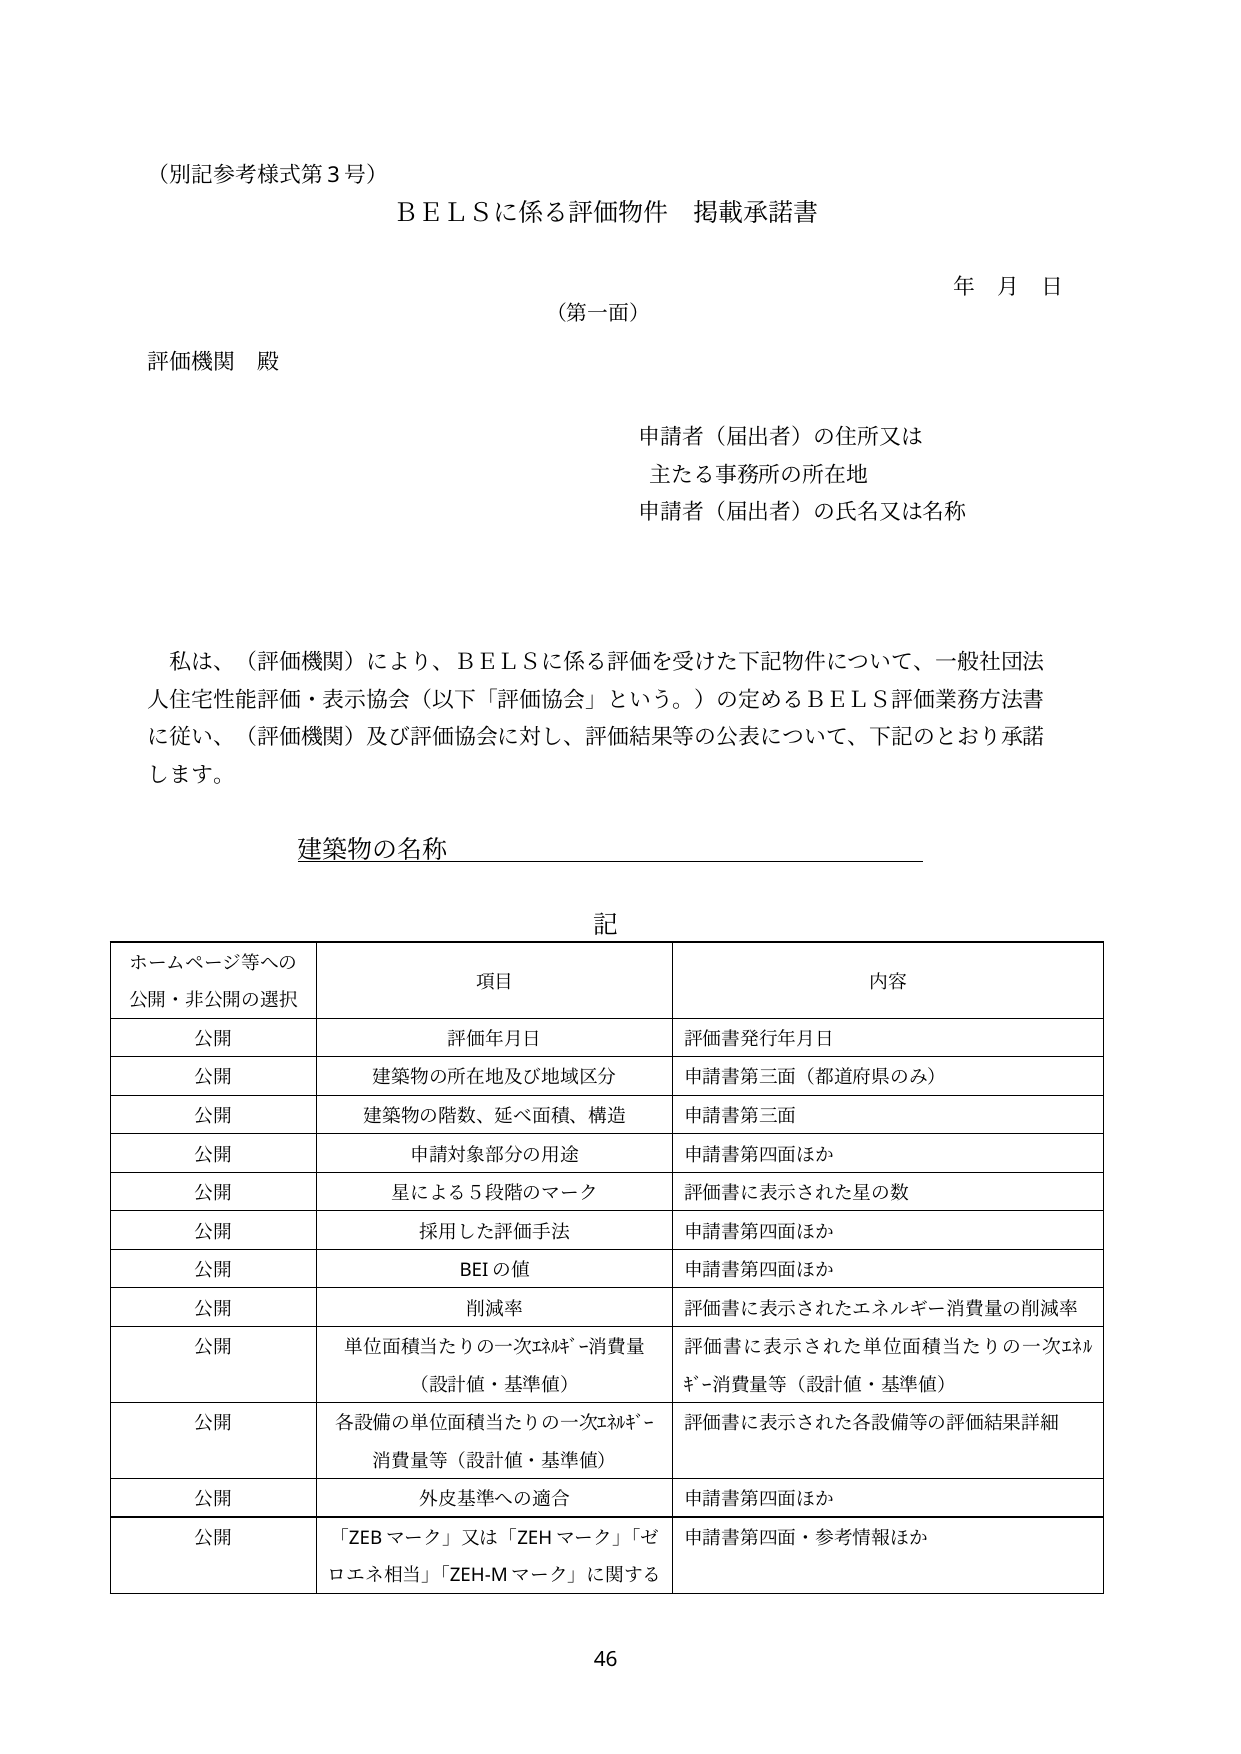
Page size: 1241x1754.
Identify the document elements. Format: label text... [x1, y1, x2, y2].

table_cell 評価書に表示された各設備等の評価結果詳細 [673, 1403, 1103, 1478]
text 私は、（評価機関）により、ＢＥＬＳに係る評価を受けた下記物件について、一般社団法人住宅性能評価・表示協会（以下「評価協会」という。）の定めるＢＥＬＳ評価業務方法書に従い、（評価機関）及び評価協会に対し、評価結果等の公表について、下記のとおり承諾します。 [148, 641, 1063, 791]
table_cell 申請書第四面ほか [673, 1211, 1103, 1249]
table_cell 評価書に表示された星の数 [673, 1173, 1103, 1210]
table_cell 公開 [111, 1134, 316, 1172]
text 主たる事務所の所在地 [148, 454, 1063, 491]
text 建築物の名称 [148, 829, 1063, 866]
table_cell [317, 1518, 672, 1592]
table_cell 評価書に表示された単位面積当たりの一次ｴﾈﾙｷﾞｰ消費量等（設計値・基準値） [673, 1327, 1103, 1402]
table_cell 申請書第四面ほか [673, 1250, 1103, 1287]
table_cell BEIの値 [317, 1250, 672, 1287]
table_cell 公開 [111, 1173, 316, 1210]
table_cell 各設備の単位面積当たりの一次ｴﾈﾙｷﾞｰ消費量等（設計値・基準値） [317, 1403, 672, 1478]
table_cell 公開 [111, 1479, 316, 1516]
table_cell 申請書第三面 [673, 1096, 1103, 1133]
table_cell 削減率 [317, 1288, 672, 1326]
table_cell 公開 [111, 1250, 316, 1287]
table_header 項目 [317, 943, 672, 1017]
table_cell 公開 [111, 1057, 316, 1094]
table_cell 建築物の階数、延べ面積、構造 [317, 1096, 672, 1133]
table_cell 申請書第四面ほか [673, 1479, 1103, 1516]
table_cell 星による５段階のマーク [317, 1173, 672, 1210]
table_cell 評価書に表示されたエネルギー消費量の削減率 [673, 1288, 1103, 1326]
text ＢＥＬＳに係る評価物件 掲載承諾書 [148, 191, 1063, 229]
table_cell 申請対象部分の用途 [317, 1134, 672, 1172]
text （別記参考様式第3号） [148, 154, 1063, 191]
text 年 月 日 [148, 266, 1063, 304]
table_cell 公開 [111, 1096, 316, 1133]
table_header 内容 [673, 943, 1103, 1017]
table_cell 申請書第四面ほか [673, 1134, 1103, 1172]
table_cell 評価書発行年月日 [673, 1019, 1103, 1056]
table_header ホームページ等への公開・非公開の選択 [111, 943, 316, 1017]
table_cell 公開 [111, 1518, 316, 1592]
text 記 [148, 904, 1063, 941]
table_cell 採用した評価手法 [317, 1211, 672, 1249]
table_cell 評価年月日 [317, 1019, 672, 1056]
table_cell 公開 [111, 1288, 316, 1326]
table_cell 公開 [111, 1211, 316, 1249]
table_cell 公開 [111, 1327, 316, 1402]
text 評価機関 殿 [148, 341, 1063, 379]
text 申請者（届出者）の氏名又は名称 [148, 491, 1063, 529]
table_cell 公開 [111, 1403, 316, 1478]
table_cell 単位面積当たりの一次ｴﾈﾙｷﾞｰ消費量（設計値・基準値） [317, 1327, 672, 1402]
table_cell 公開 [111, 1019, 316, 1056]
table_cell 建築物の所在地及び地域区分 [317, 1057, 672, 1094]
table_cell 外皮基準への適合 [317, 1479, 672, 1516]
table_cell 申請書第四面・参考情報ほか [673, 1518, 1103, 1592]
table_cell 申請書第三面（都道府県のみ） [673, 1057, 1103, 1094]
text 申請者（届出者）の住所又は [148, 416, 1063, 454]
